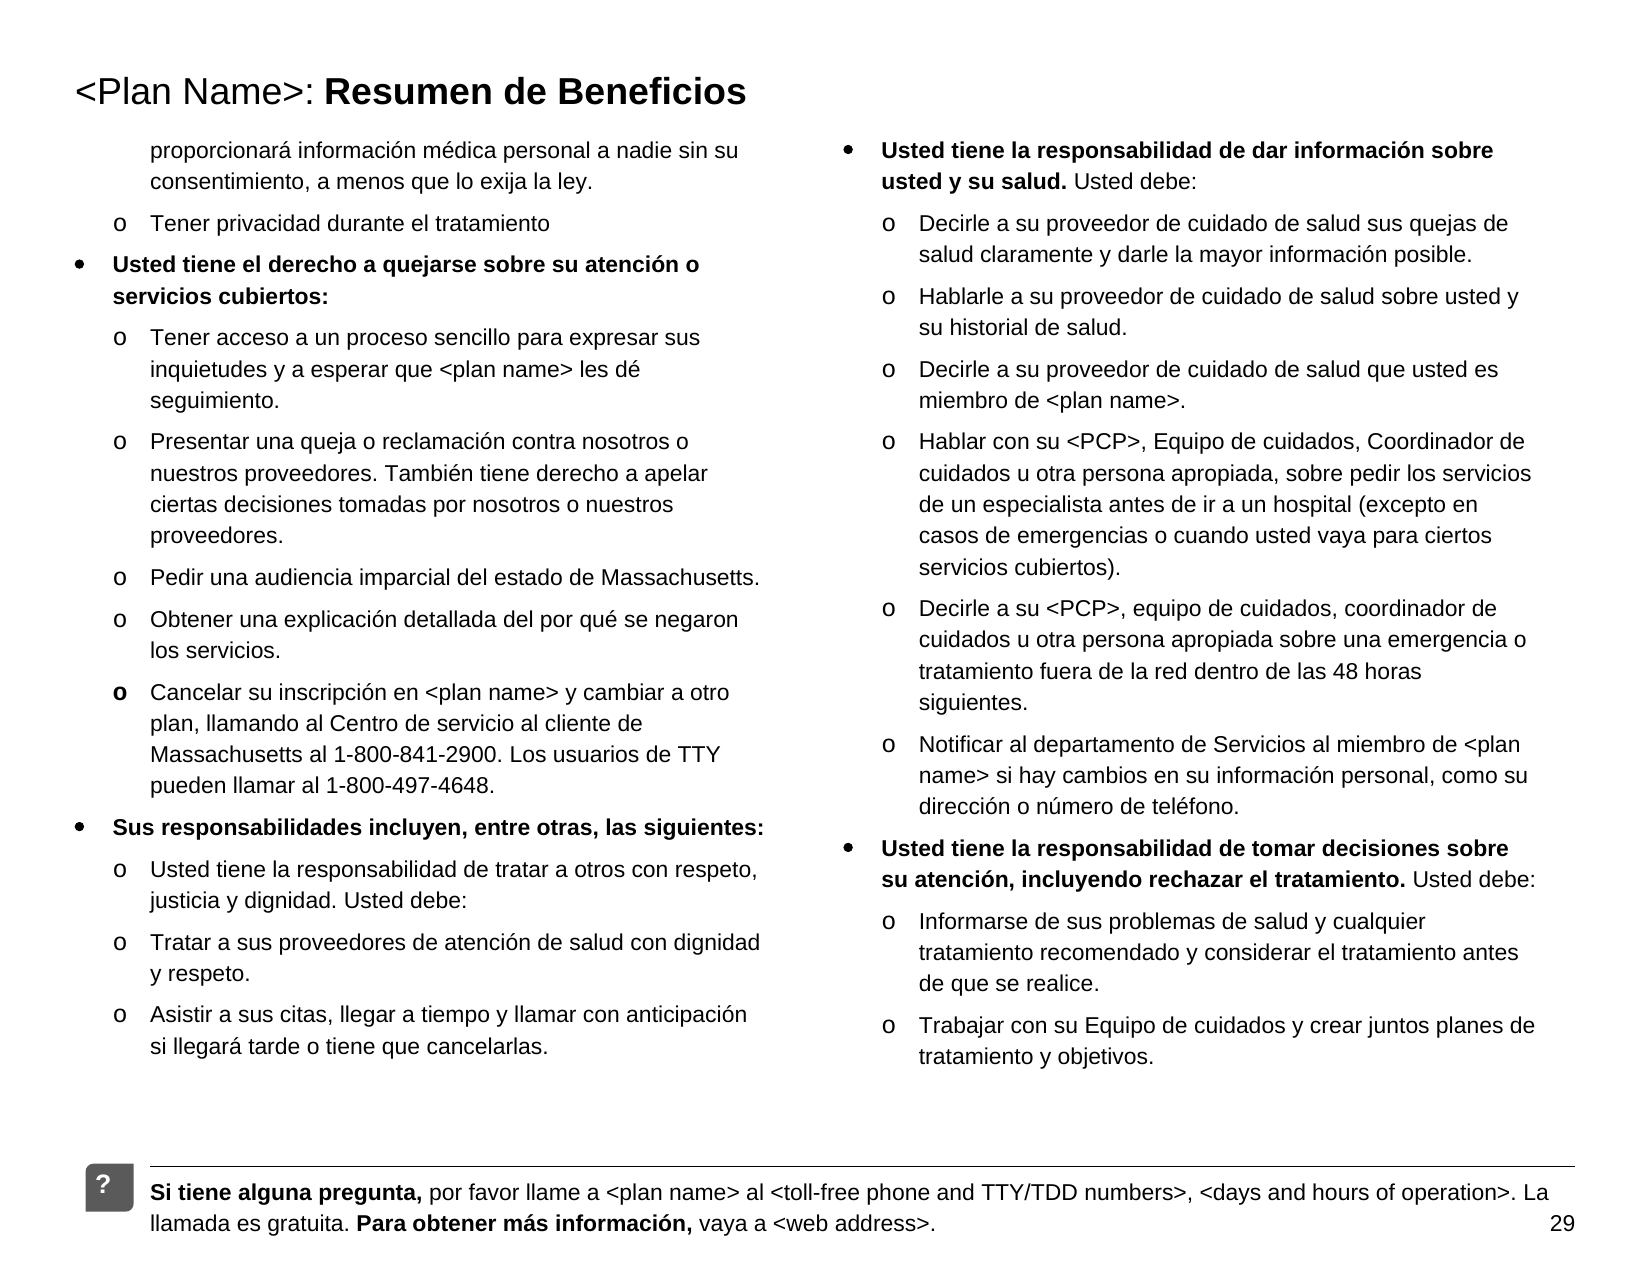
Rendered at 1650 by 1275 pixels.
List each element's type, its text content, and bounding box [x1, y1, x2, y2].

list Tratar a sus proveedores de atención de salud con dignidad y respeto. [112, 925, 769, 987]
list Cancelar su inscripción en <plan name> y cambiar a otro plan, llamando al Centro de servicio al cliente de Massachusetts al 1-800-841-2900. Los usuarios de TTY pueden llamar al 1-800-497-4648. [112, 675, 769, 800]
list Tener acceso a un proceso sencillo para expresar sus inquietudes y a esperar que <plan name> les dé seguimiento. [112, 321, 769, 414]
list Pedir una audiencia imparcial del estado de Massachusetts. [112, 560, 769, 592]
list Usted tiene la responsabilidad de tomar decisiones sobre su atención, incluyendo rechazar el tratamiento. Usted debe: [844, 831, 1537, 894]
list Decirle a su <PCP>, equipo de cuidados, coordinador de cuidados u otra persona apropiada sobre una emergencia o tratamiento fuera de la red dentro de las 48 horas siguientes. [881, 592, 1537, 717]
list Trabajar con su Equipo de cuidados y crear juntos planes de tratamiento y objetivos. [881, 1008, 1537, 1071]
list Notificar al departamento de Servicios al miembro de <plan name> si hay cambios en su información personal, como su dirección o número de teléfono. [881, 727, 1537, 821]
list Hablar con su <PCP>, Equipo de cuidados, Coordinador de cuidados u otra persona apropiada, sobre pedir los servicios de un especialista antes de ir a un hospital (excepto en casos de emergencias o cuando usted vaya para ciertos servicios cubiertos). [881, 425, 1537, 581]
list Hablarle a su proveedor de cuidado de salud sobre usted y su historial de salud. [881, 279, 1537, 342]
list Sus responsabilidades incluyen, entre otras, las siguientes: [75, 810, 806, 842]
list Informarse de sus problemas de salud y cualquier tratamiento recomendado y considerar el tratamiento antes de que se realice. [881, 904, 1537, 998]
list Asistir a sus citas, llegar a tiempo y llamar con anticipación si llegará tarde o tiene que cancelarlas. [112, 998, 769, 1060]
list Decirle a su proveedor de cuidado de salud que usted es miembro de <plan name>. [881, 352, 1537, 414]
list Obtener una explicación detallada del por qué se negaron los servicios. [112, 602, 769, 664]
list Tener privacidad durante el tratamiento [112, 206, 769, 237]
list Decirle a su proveedor de cuidado de salud sus quejas de salud claramente y darle la mayor información posible. [881, 206, 1537, 269]
list Usted tiene la responsabilidad de tratar a otros con respeto, justicia y dignidad. Usted debe: [112, 852, 769, 914]
list Usted tiene la responsabilidad de dar información sobre usted y su salud. Usted debe: [844, 133, 1537, 196]
list Usted tiene el derecho a quejarse sobre su atención o servicios cubiertos: [75, 248, 769, 310]
list Presentar una queja o reclamación contra nosotros o nuestros proveedores. También tiene derecho a apelar ciertas decisiones tomadas por nosotros o nuestros proveedores. [112, 425, 769, 550]
